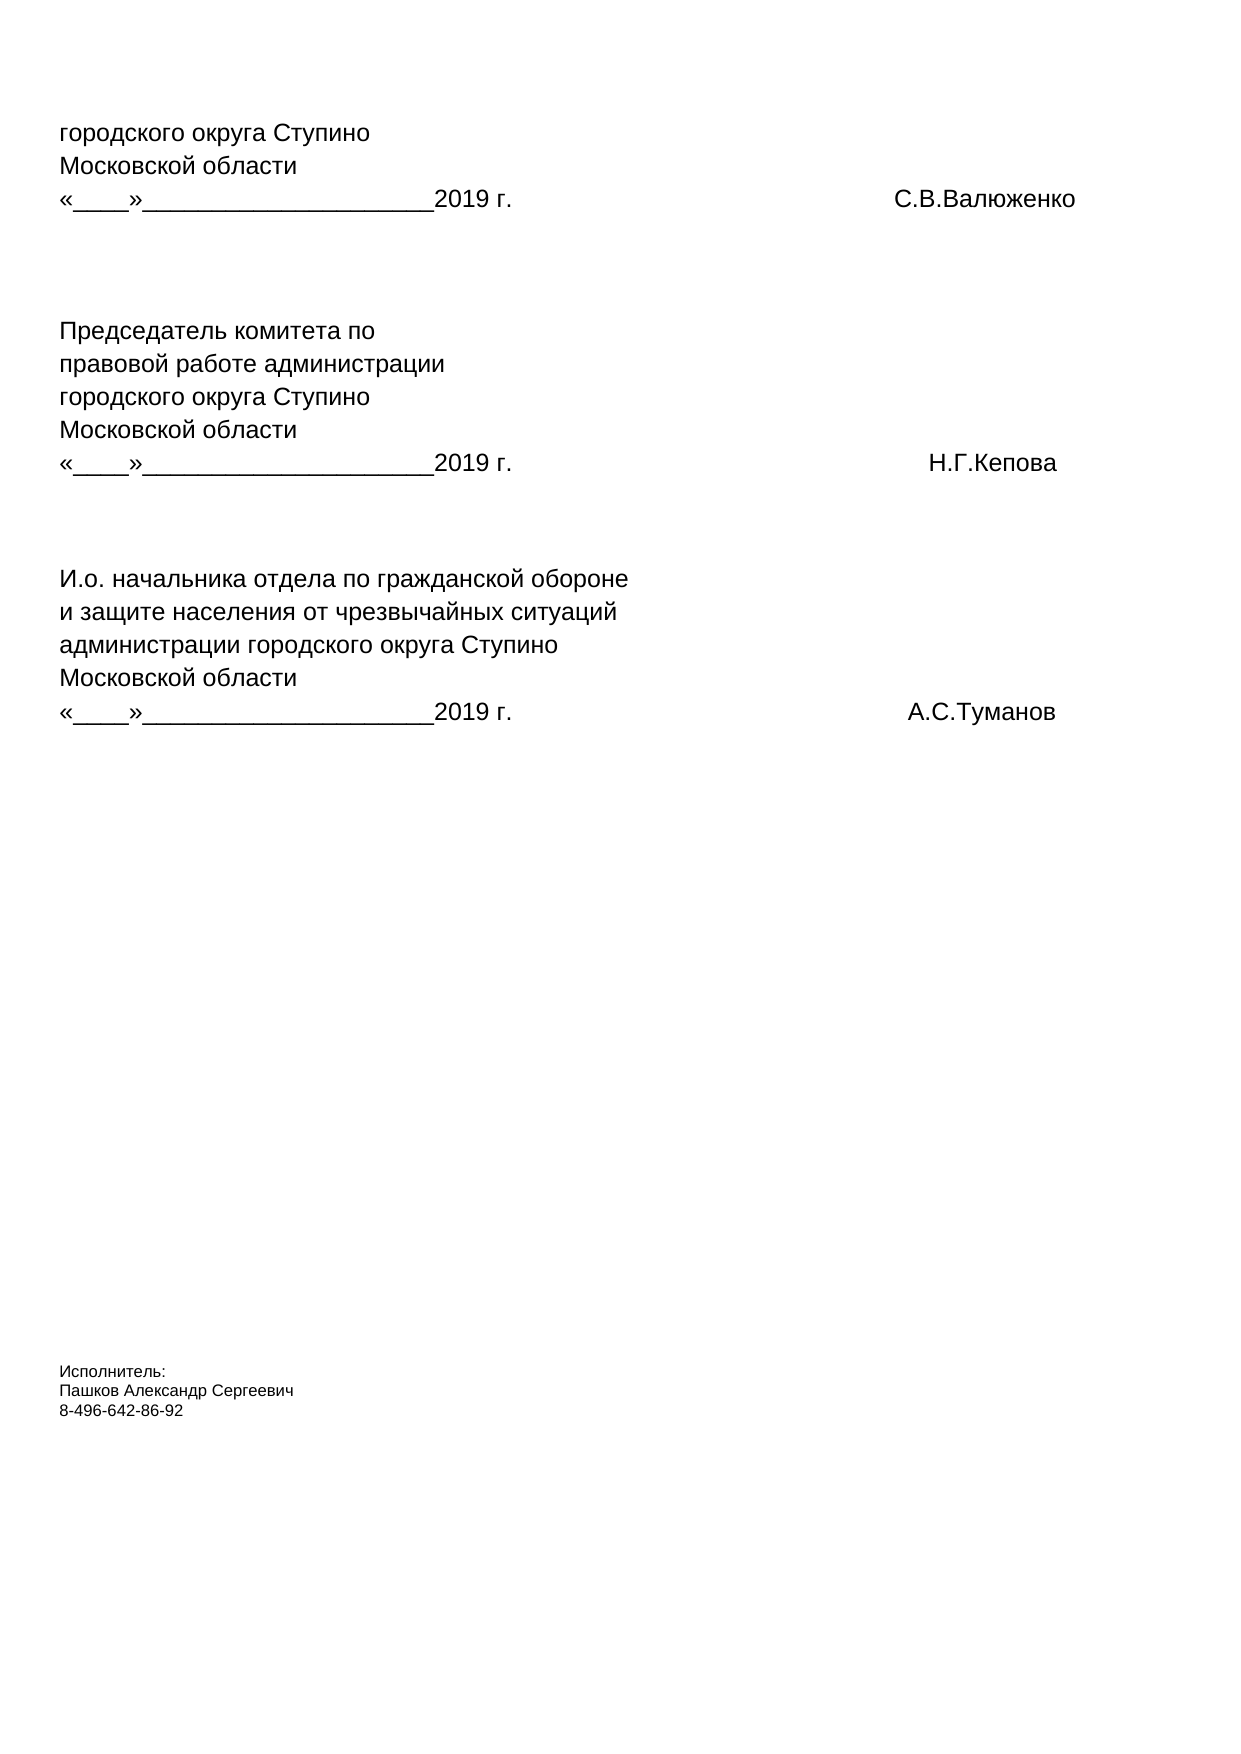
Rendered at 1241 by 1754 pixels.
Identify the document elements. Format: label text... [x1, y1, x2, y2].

text и защите населения от чрезвычайных ситуаций [59, 597, 1152, 626]
text «____»_____________________2019 г. С.В.Валюженко [59, 184, 1152, 213]
text «____»_____________________2019 г. А.С.Туманов [59, 696, 1152, 725]
text И.о. начальника отдела по гражданской обороне [59, 564, 1152, 593]
text Исполнитель: [59, 1362, 1152, 1381]
text администрации городского округа Ступино [59, 630, 1152, 659]
text Московской области [59, 151, 1152, 180]
text городского округа Ступино [59, 382, 1152, 411]
text 8-496-642-86-92 [59, 1400, 1152, 1419]
text Московской области [59, 415, 1152, 444]
text правовой работе администрации [59, 349, 1152, 378]
text «____»_____________________2019 г. Н.Г.Кепова [59, 448, 1152, 477]
text Председатель комитета по [59, 316, 1152, 345]
text городского округа Ступино [59, 118, 1152, 147]
text Московской области [59, 663, 1152, 692]
text Пашков Александр Сергеевич [59, 1381, 1152, 1400]
